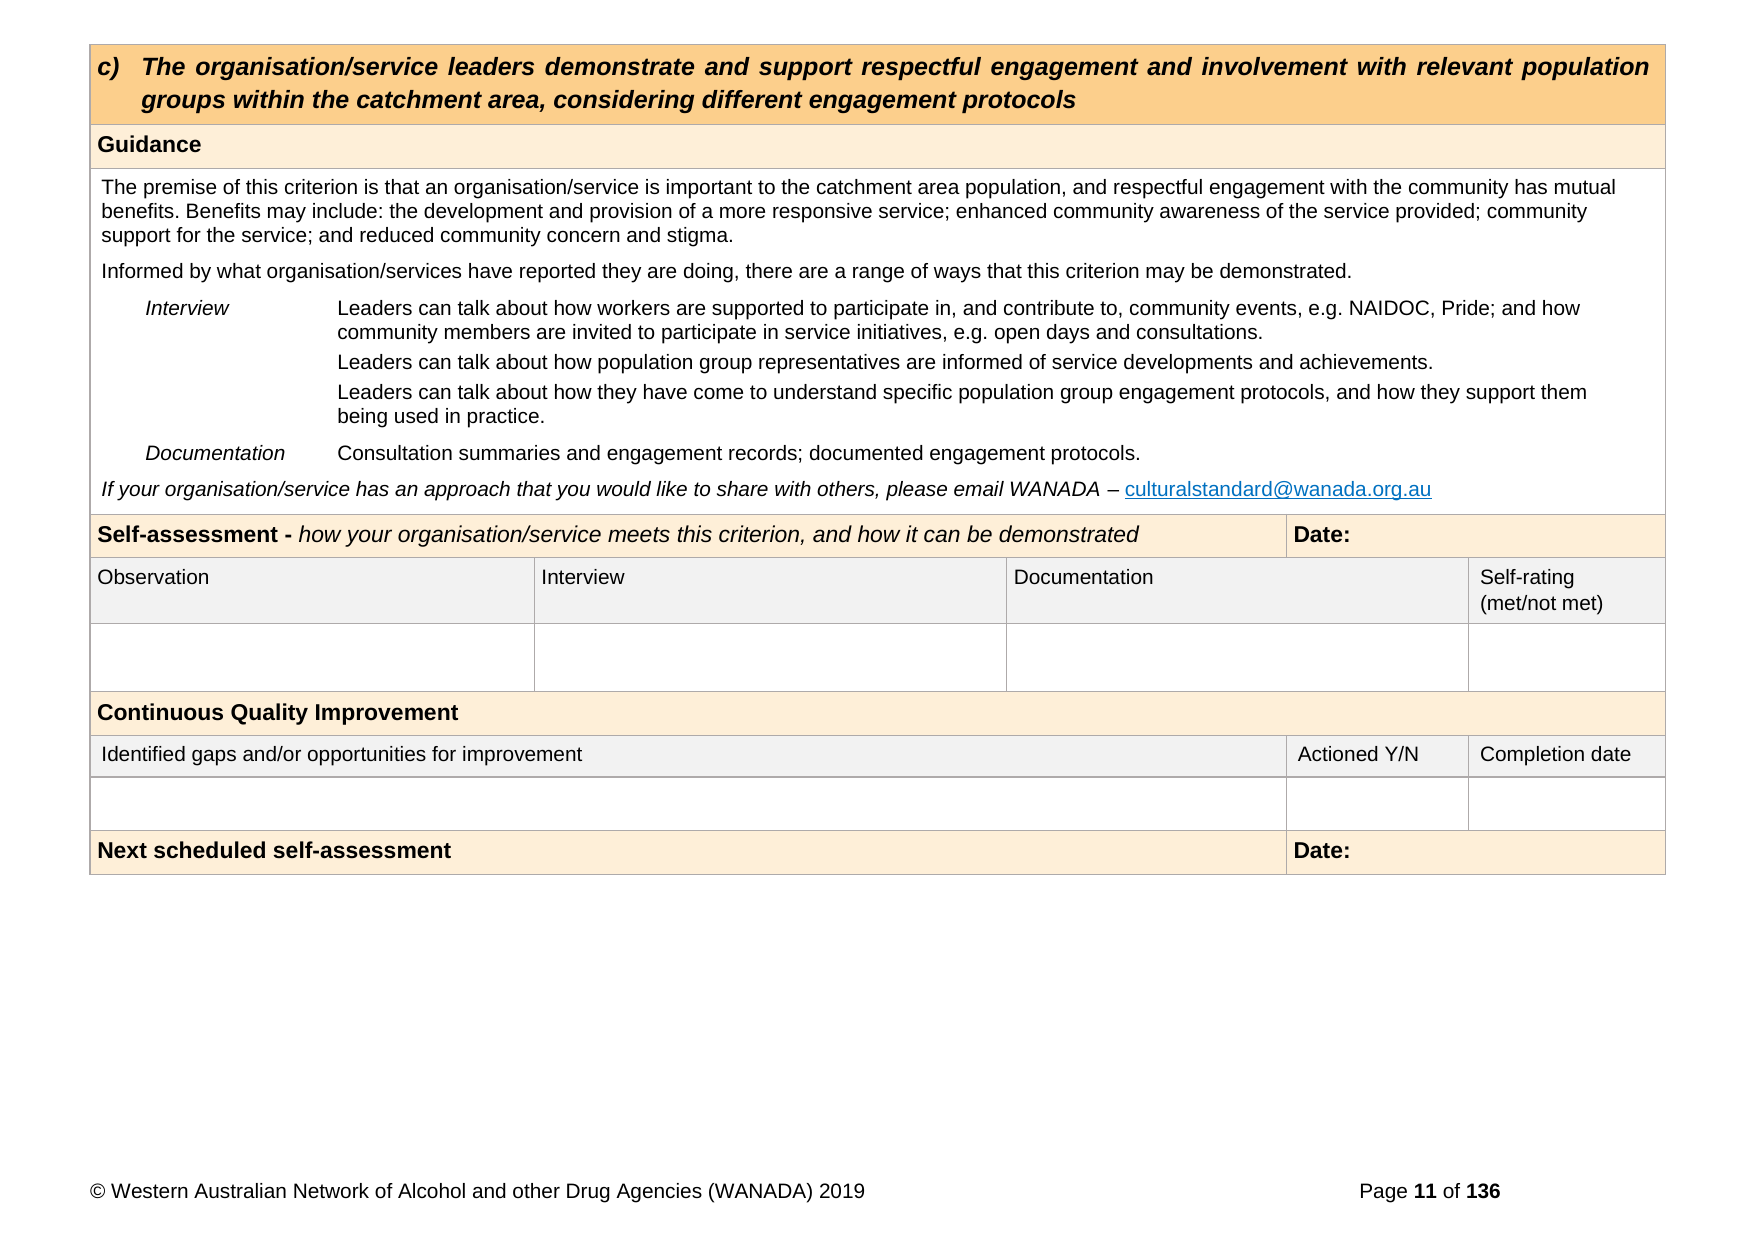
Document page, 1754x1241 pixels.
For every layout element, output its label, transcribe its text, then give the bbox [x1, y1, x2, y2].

table_cell Completion date [1469, 736, 1665, 776]
table_cell [1287, 778, 1468, 830]
table_cell The premise of this criterion is that an organisation/service is important to the catchment area population, and respectful engagement with the community has mutual benefits. Benefits may include: the development and provision of a more responsive service; enhanced community awareness of the service provided; community support for the service; and reduced community concern and stigma. Informed by what organisation/services have reported they are doing, there are a range of ways that this criterion may be demonstrated. If your organisation/service has an approach that you would like to share with others, please email WANADA – culturalstandard@wanada.org.au [91, 169, 1665, 513]
table_cell Date: [1287, 515, 1665, 557]
table_cell Documentation [1007, 558, 1468, 623]
table_cell Next scheduled self-assessment [91, 831, 1286, 874]
table_cell Actioned Y/N [1287, 736, 1468, 776]
table_header c) [91, 45, 134, 124]
table_cell Date: [1287, 831, 1665, 874]
table_cell Identified gaps and/or opportunities for improvement [91, 736, 1286, 776]
table_cell [1007, 624, 1468, 691]
table_cell Continuous Quality Improvement [91, 692, 1665, 735]
table_cell Observation [91, 558, 534, 623]
table_cell [91, 778, 1286, 830]
table_cell Interview [535, 558, 1006, 623]
table_cell Self-assessment - how your organisation/service meets this criterion, and how it can be demonstrated [91, 515, 1286, 557]
table_cell Self-rating (met/not met) [1469, 558, 1665, 623]
table_cell Guidance [91, 125, 1665, 168]
table_cell [1469, 624, 1665, 691]
table_cell [91, 624, 534, 691]
table_cell [535, 624, 1006, 691]
table_header The organisation/service leaders demonstrate and support respectful engagement and involvement with relevant population groups within the catchment area, considering different engagement protocols [134, 45, 1665, 124]
table_cell [1469, 778, 1665, 830]
